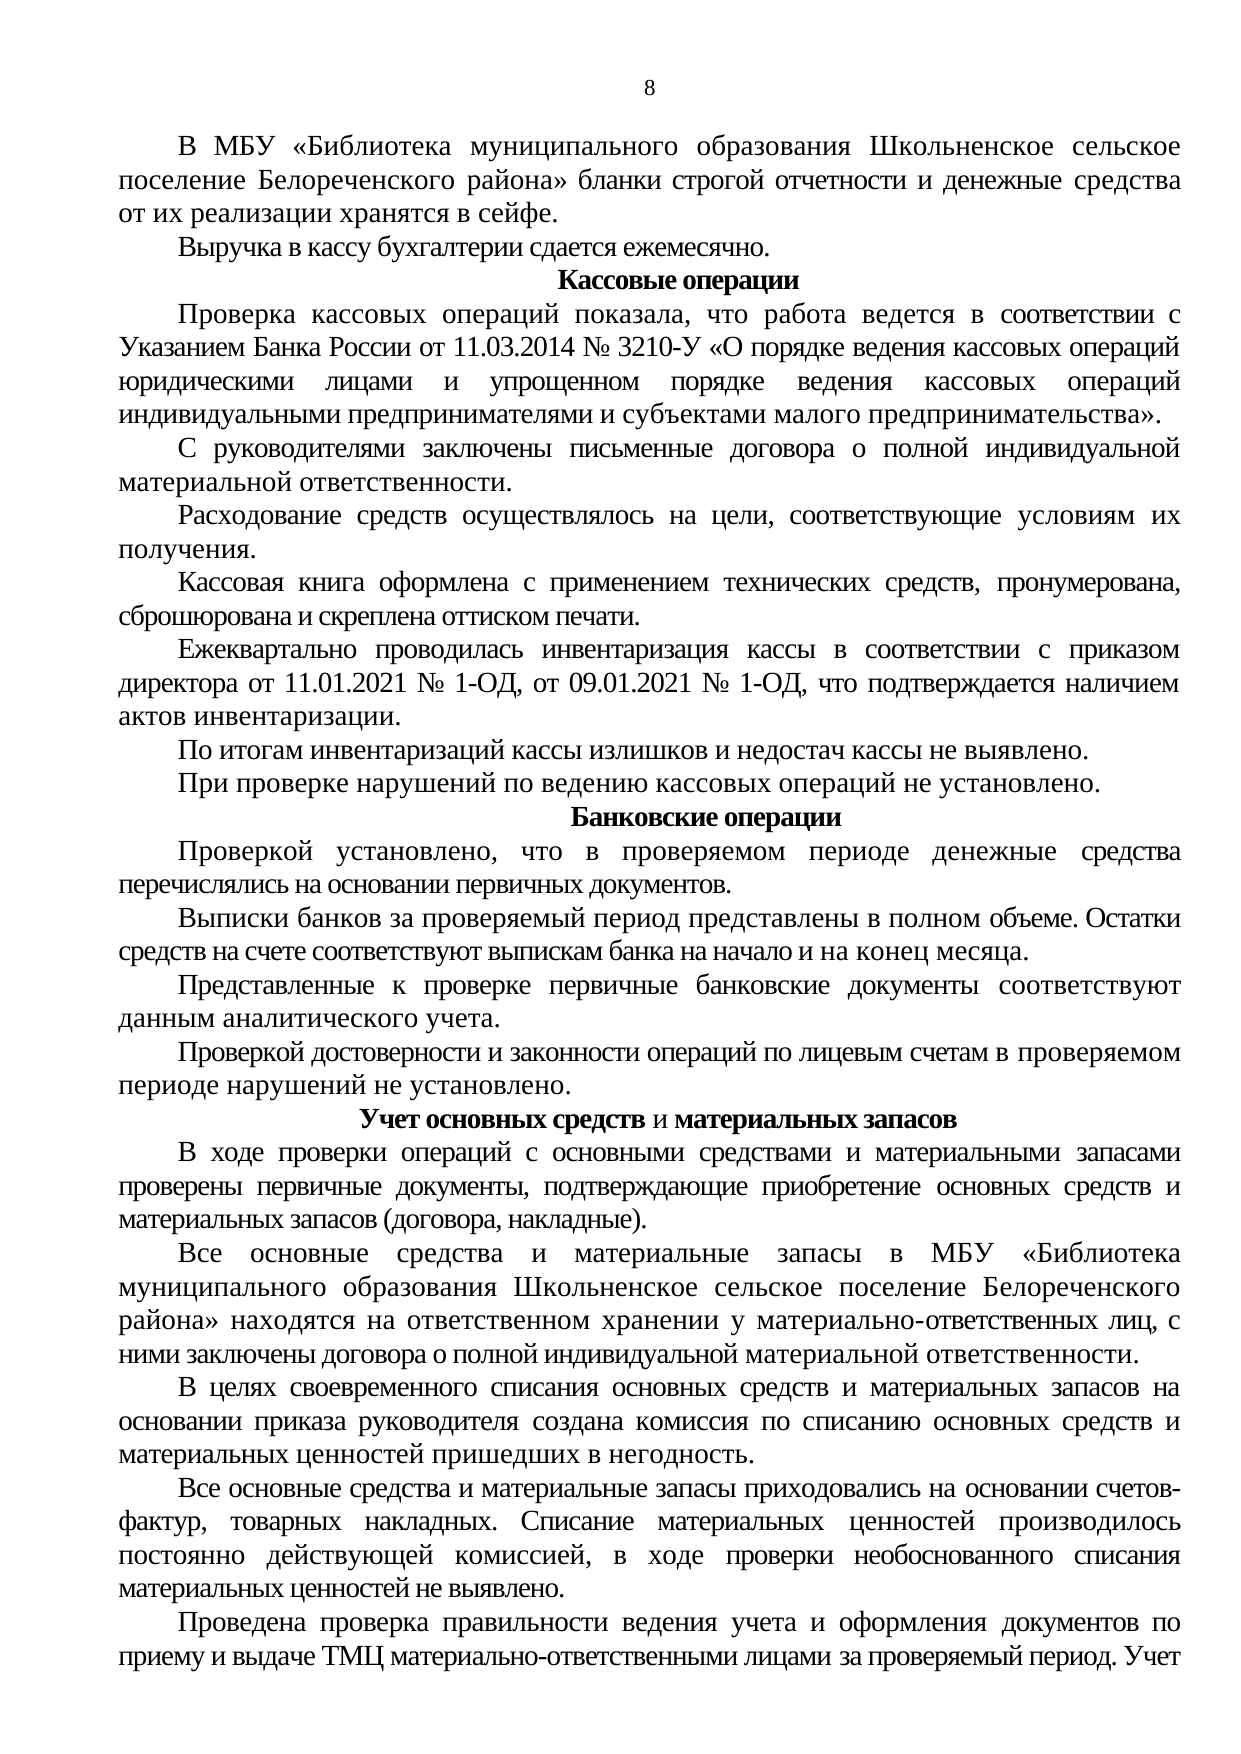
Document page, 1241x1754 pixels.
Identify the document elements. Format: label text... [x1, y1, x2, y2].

text Ежеквартально проводилась инвентаризация кассы в соответствии с приказом директора от 11.01.2021 № 1-ОД, от 09.01.2021 № 1-ОД, что подтверждается наличием актов инвентаризации. [118, 631, 1181, 732]
text Проверкой достоверности и законности операций по лицевым счетам в проверяемом периоде нарушений не установлено. [118, 1034, 1181, 1101]
text С руководителями заключены письменные договора о полной индивидуальной материальной ответственности. [118, 430, 1181, 497]
text Проверкой установлено, что в проверяемом периоде денежные средства перечислялись на основании первичных документов. [118, 833, 1181, 900]
text Кассовые операции [118, 262, 1181, 296]
text В ходе проверки операций с основными средствами и материальными запасами проверены первичные документы, подтверждающие приобретение основных средств и материальных запасов (договора, накладные). [118, 1134, 1181, 1235]
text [118, 1604, 1181, 1671]
text Все основные средства и материальные запасы в МБУ «Библиотека муниципального образования Школьненское сельское поселение Белореченского района» находятся на ответственном хранении у материально-ответственных лиц, с ними заключены договора о полной индивидуальной материальной ответственности. [118, 1235, 1181, 1369]
text Кассовая книга оформлена с применением технических средств, пронумерована, сброшюрована и скреплена оттиском печати. [118, 564, 1181, 631]
text При проверке нарушений по ведению кассовых операций не установлено. [118, 766, 1181, 799]
text Учет основных средств и материальных запасов [118, 1101, 1181, 1134]
text В целях своевременного списания основных средств и материальных запасов на основании приказа руководителя создана комиссия по списанию основных средств и материальных ценностей пришедших в негодность. [118, 1369, 1181, 1470]
text Все основные средства и материальные запасы приходовались на основании счетов-фактур, товарных накладных. Списание материальных ценностей производилось постоянно действующей комиссией, в ходе проверки необоснованного списания материальных ценностей не выявлено. [118, 1470, 1181, 1604]
text Банковские операции [118, 799, 1181, 833]
text Проверка кассовых операций показала, что работа ведется в соответствии с Указанием Банка России от 11.03.2014 № 3210-У «О порядке ведения кассовых операций юридическими лицами и упрощенном порядке ведения кассовых операций индивидуальными предпринимателями и субъектами малого предпринимательства». [118, 296, 1181, 430]
text Расходование средств осуществлялось на цели, соответствующие условиям их получения. [118, 497, 1181, 564]
text Представленные к проверке первичные банковские документы соответствуют данным аналитического учета. [118, 967, 1181, 1034]
text По итогам инвентаризаций кассы излишков и недостач кассы не выявлено. [118, 732, 1181, 766]
text В МБУ «Библиотека муниципального образования Школьненское сельское поселение Белореченского района» бланки строгой отчетности и денежные средства от их реализации хранятся в сейфе. [118, 128, 1181, 229]
text Выручка в кассу бухгалтерии сдается ежемесячно. [118, 229, 1181, 262]
text Выписки банков за проверяемый период представлены в полном объеме. Остатки средств на счете соответствуют выпискам банка на начало и на конец месяца. [118, 900, 1181, 967]
